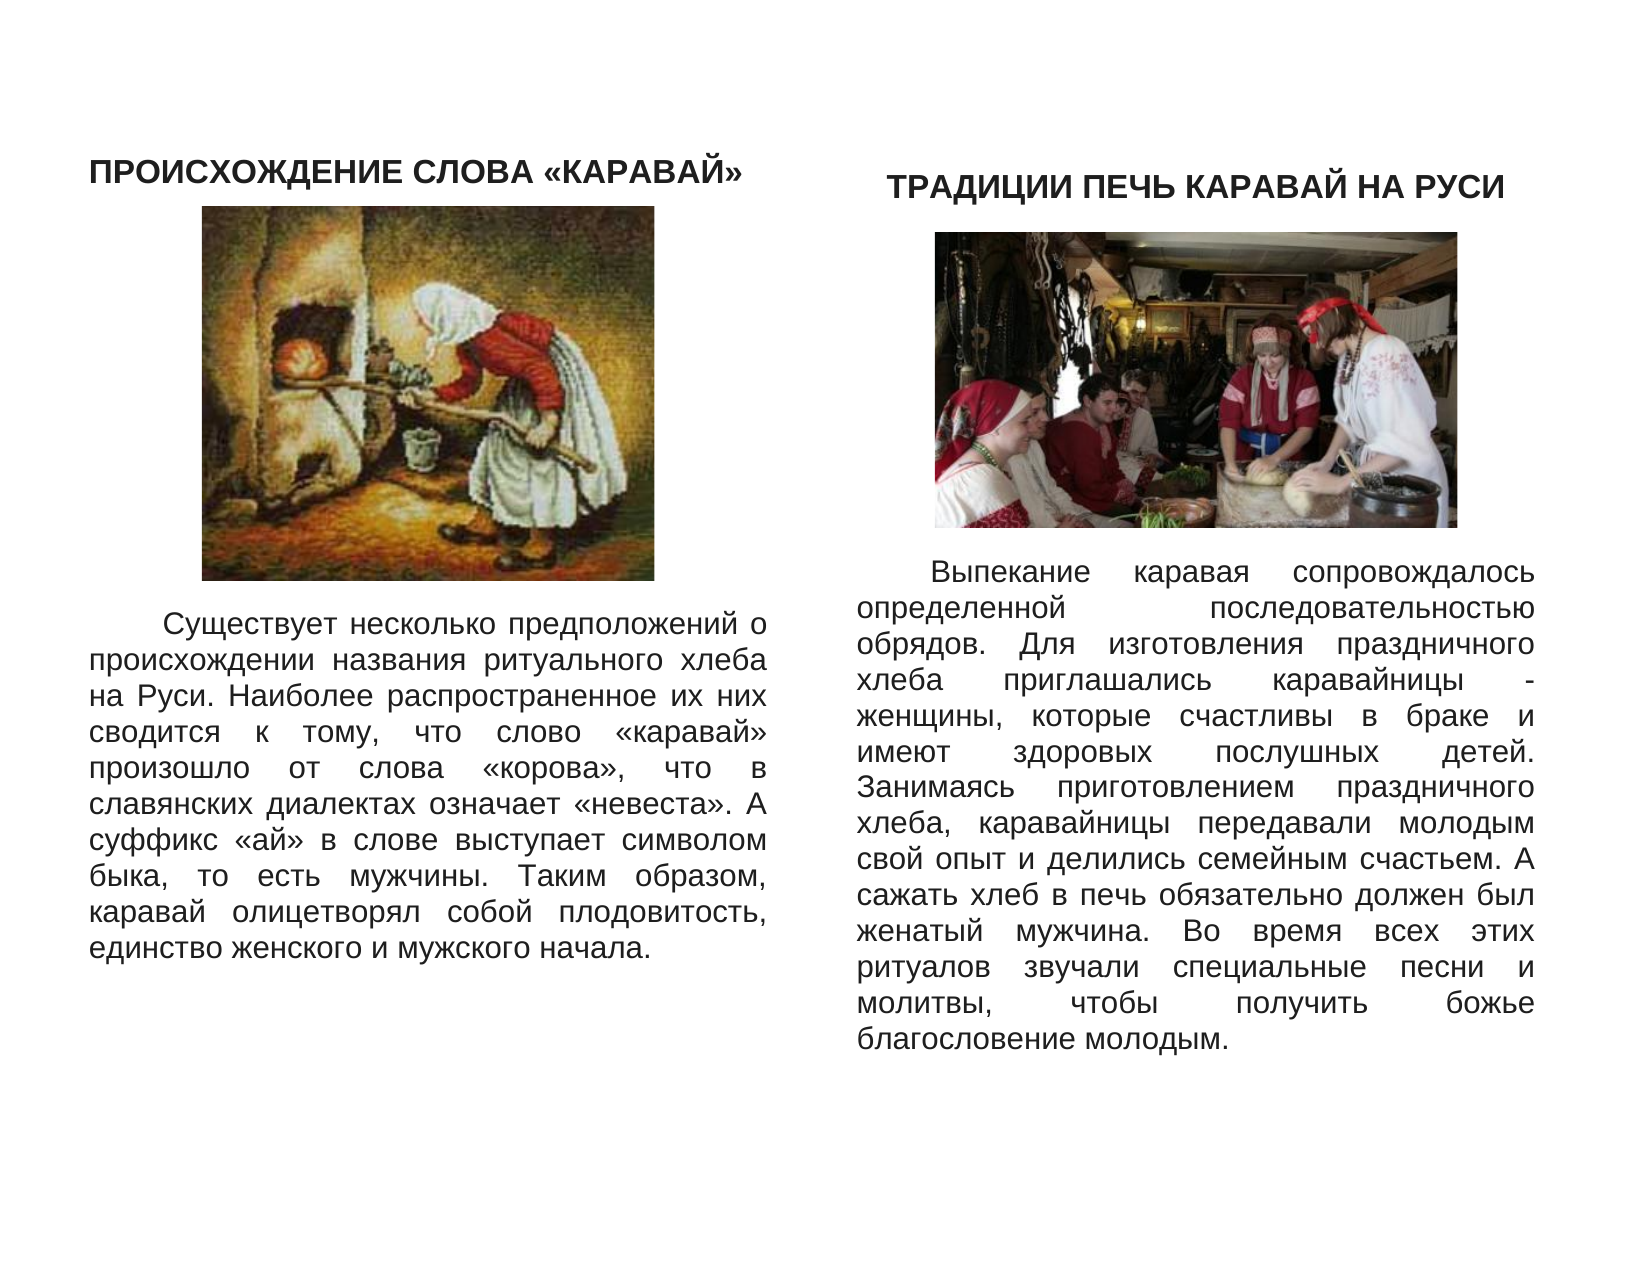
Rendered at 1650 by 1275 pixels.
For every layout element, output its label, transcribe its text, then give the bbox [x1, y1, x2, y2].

text ТРАДИЦИИ ПЕЧЬ КАРАВАЙ НА РУСИ [856, 167, 1536, 206]
text Выпекание каравая сопровождалось определенной последовательностью обрядов. Для изготовления праздничного хлеба приглашались каравайницы - женщины, которые счастливы в браке и имеют здоровых послушных детей. Занимаясь приготовлением праздничного хлеба, каравайницы передавали молодым свой опыт и делились семейным счастьем. А сажать хлеб в печь обязательно должен был женатый мужчина. Во время всех этих ритуалов звучали специальные песни и молитвы, чтобы получить божье благословение молодым. [856, 553, 1536, 1056]
text ПРОИСХОЖДЕНИЕ СЛОВА «КАРАВАЙ» [89, 152, 768, 190]
picture [934, 232, 1458, 528]
picture [201, 206, 655, 581]
text Существует несколько предположений о происхождении названия ритуального хлеба на Руси. Наиболее распространенное их них сводится к тому, что слово «каравай» произошло от слова «корова», что в славянских диалектах означает «невеста». А суффикс «ай» в слове выступает символом быка, то есть мужчины. Таким образом, каравай олицетворял собой плодовитость, единство женского и мужского начала. [89, 605, 768, 965]
